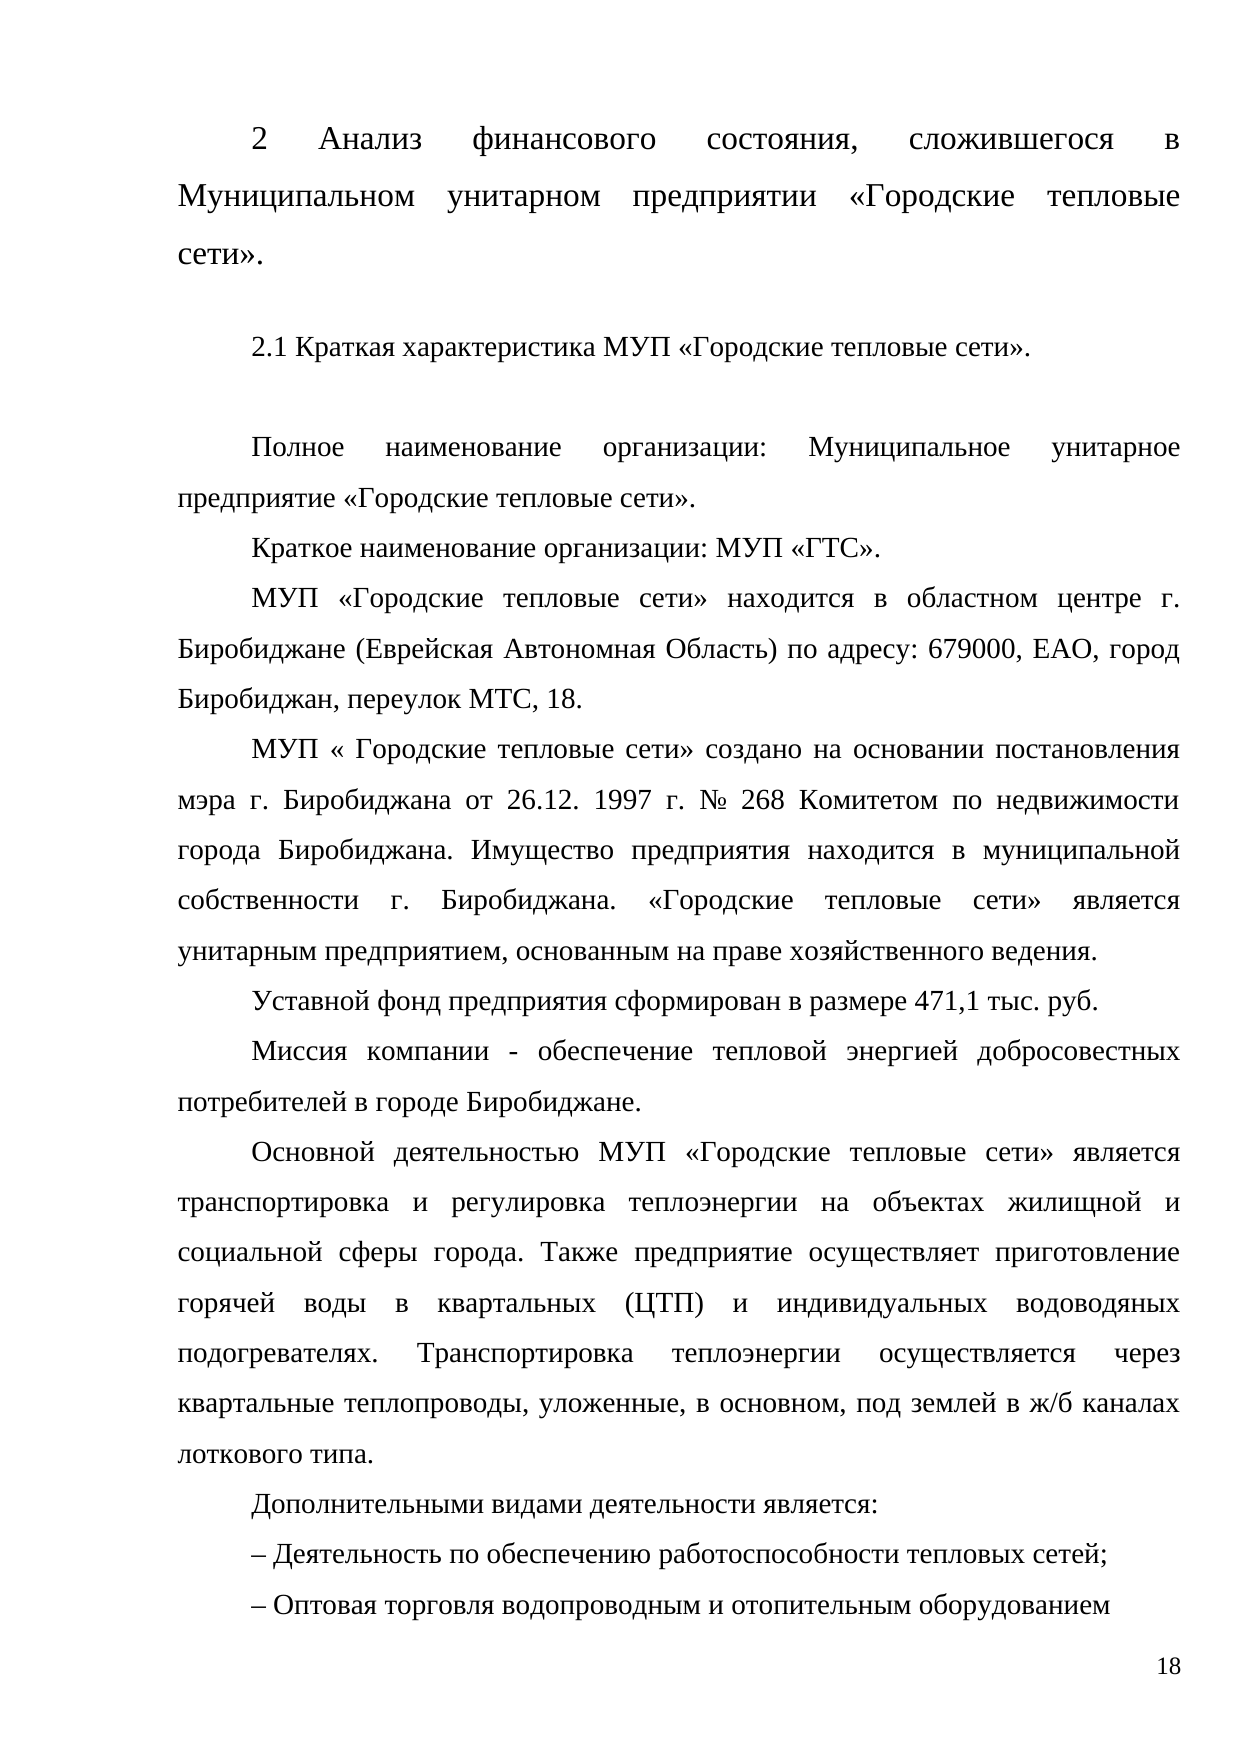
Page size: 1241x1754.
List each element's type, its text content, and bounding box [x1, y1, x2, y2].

text Основной деятельностью МУП «Городские тепловые сети» является транспортировка и регулировка теплоэнергии на объектах жилищной и социальной сферы города. Также предприятие осуществляет приготовление горячей воды в квартальных (ЦТП) и индивидуальных водоводяных подогревателях. Транспортировка теплоэнергии осуществляется через квартальные теплопроводы, уложенные, в основном, под землей в ж/б каналах лоткового типа. [177, 1134, 1181, 1469]
text – Оптовая торговля водопроводным и отопительным оборудованием [177, 1587, 1181, 1620]
text Дополнительными видами деятельности является: [177, 1486, 1181, 1520]
text – Деятельность по обеспечению работоспособности тепловых сетей; [177, 1536, 1181, 1570]
text Миссия компании - обеспечение тепловой энергией добросовестных потребителей в городе Биробиджане. [177, 1033, 1181, 1117]
text МУП « Городские тепловые сети» создано на основании постановления мэра г. Биробиджана от 26.12. . № 268 Комитетом по недвижимости города Биробиджана. Имущество предприятия находится в муниципальной собственности г. Биробиджана. «Городские тепловые сети» является унитарным предприятием, основанным на праве хозяйственного ведения. [177, 731, 1181, 966]
text Полное наименование организации: Муниципальное унитарное предприятие «Городские тепловые сети». [177, 429, 1181, 513]
text МУП «Городские тепловые сети» находится в областном центре г. Биробиджане (Еврейская Автономная Область) по адресу: 679000, ЕАО, город Биробиджан, переулок МТС, 18. [177, 581, 1181, 715]
text 2.1 Краткая характеристика МУП «Городские тепловые сети». [177, 329, 1181, 362]
text Краткое наименование организации: МУП «ГТС». [177, 530, 1181, 564]
text Уставной фонд предприятия сформирован в размере 471,1 тыс. руб. [177, 983, 1181, 1017]
text 2 Анализ финансового состояния, сложившегося в Муниципальном унитарном предприятии «Городские тепловые сети». [177, 118, 1181, 271]
